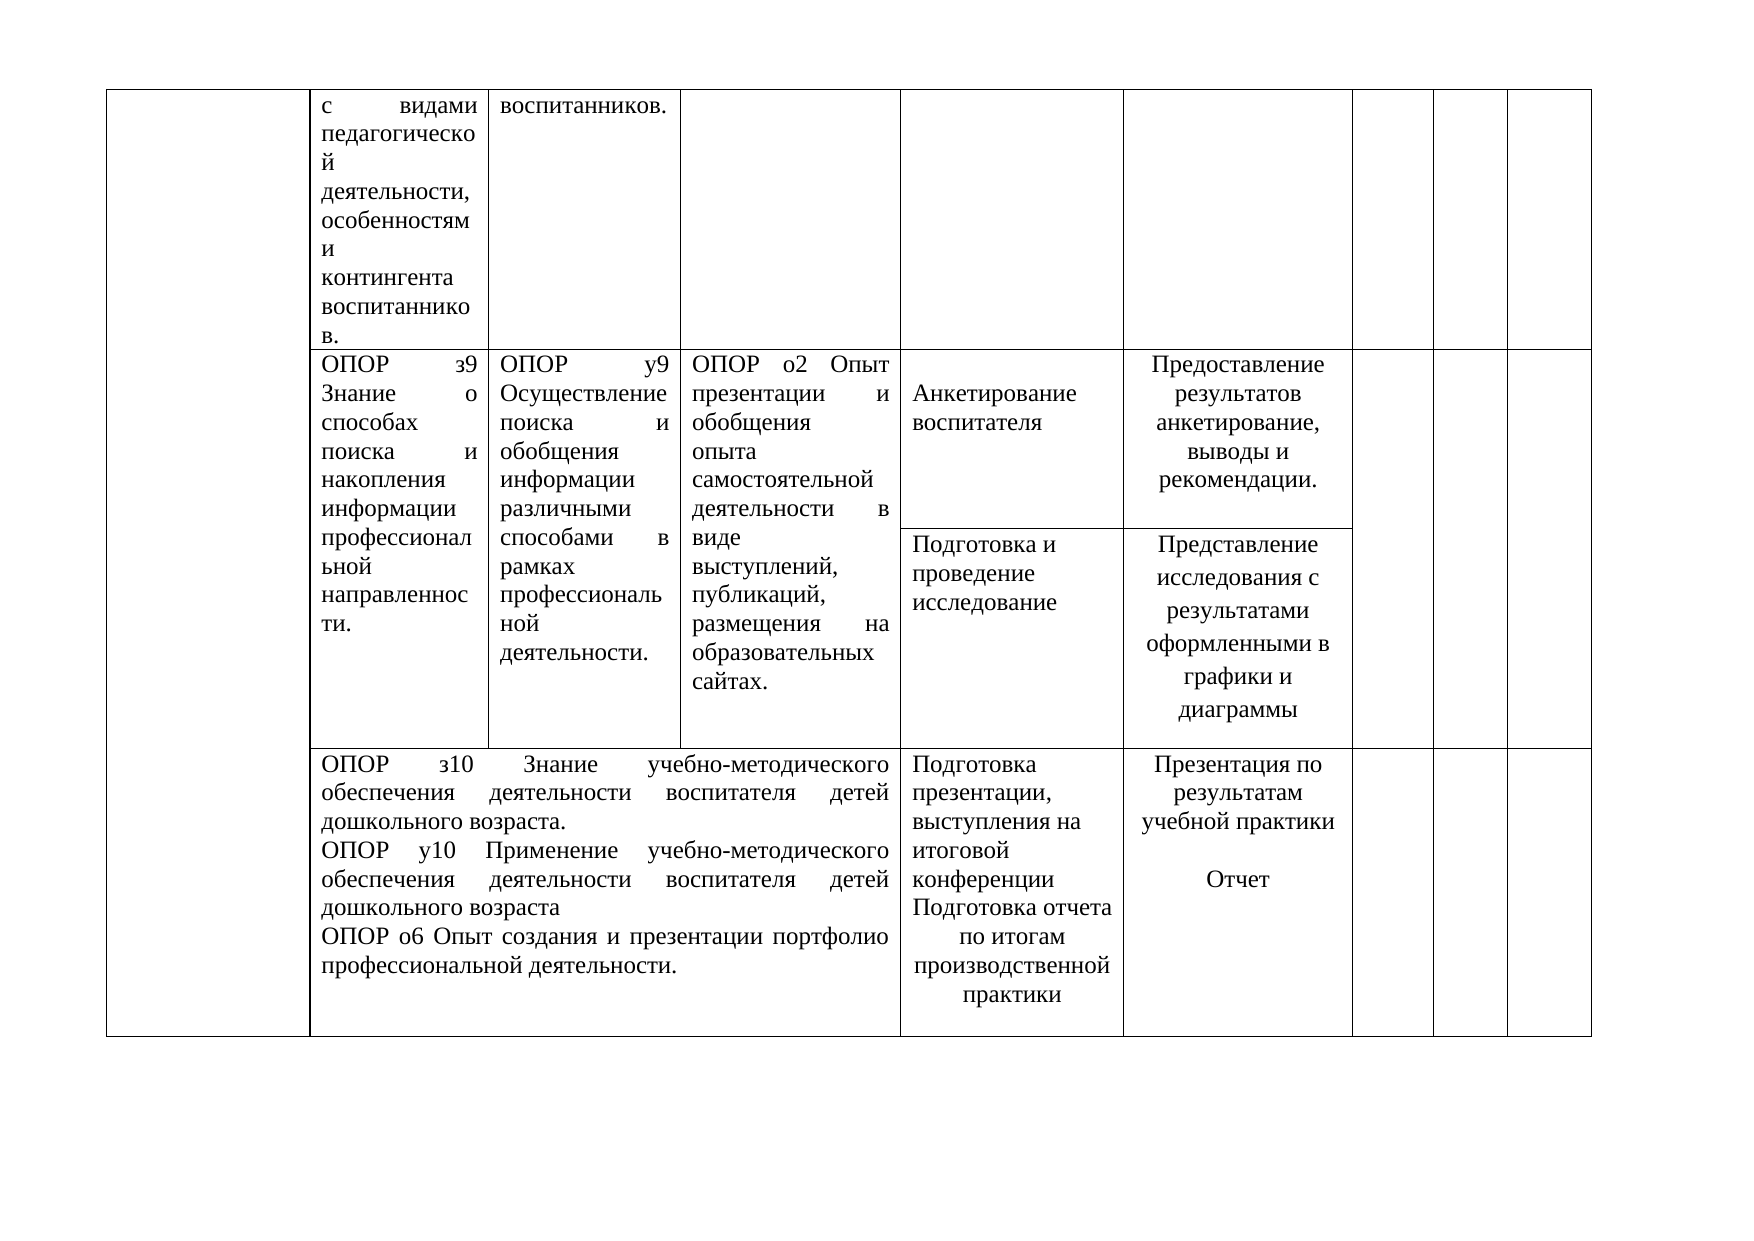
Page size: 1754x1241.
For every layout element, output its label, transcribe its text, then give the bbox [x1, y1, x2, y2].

table_cell [1508, 90, 1591, 348]
table_cell ОПОР у9 Осуществление поиска и обобщения информации различными способами в рамках профессиональной деятельности. [489, 350, 680, 748]
table_cell [1434, 749, 1507, 1036]
table_cell Анкетирование воспитателя [901, 350, 1123, 528]
table_cell Презентация по результатам учебной практики Отчет [1124, 749, 1352, 1036]
table_cell ОПОР о2 Опыт презентации и обобщения опыта самостоятельной деятельности в виде выступлений, публикаций, размещения на образовательных сайтах. [681, 350, 900, 748]
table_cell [1124, 90, 1352, 348]
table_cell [901, 90, 1123, 348]
table_cell Подготовка презентации, выступления на итоговой конференции Подготовка отчета по итогам производственной практики [901, 749, 1123, 1036]
table_cell [1353, 90, 1433, 348]
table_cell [681, 90, 900, 348]
table_cell Предоставление результатов анкетирование, выводы и рекомендации. [1124, 350, 1352, 528]
table_cell [1508, 350, 1591, 748]
table_cell [1353, 350, 1433, 748]
table_cell ОПОР з10 Знание учебно-методического обеспечения деятельности воспитателя детей дошкольного возраста. ОПОР у10 Применение учебно-методического обеспечения деятельности воспитателя детей дошкольного возраста ОПОР о6 Опыт создания и презентации портфолио профессиональной деятельности. [311, 749, 900, 1036]
table_cell ОПОР з9 Знание о способах поиска и накопления информации профессиональной направленности. [311, 350, 488, 748]
table_cell [1434, 90, 1507, 348]
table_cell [107, 90, 309, 1036]
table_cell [489, 90, 680, 348]
table_cell [1434, 350, 1507, 748]
table_cell [1508, 749, 1591, 1036]
table_cell Представление исследования с результатами оформленными в графики и диаграммы [1124, 529, 1352, 748]
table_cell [311, 90, 488, 348]
table_cell Подготовка и проведение исследование [901, 529, 1123, 748]
table_cell [1353, 749, 1433, 1036]
